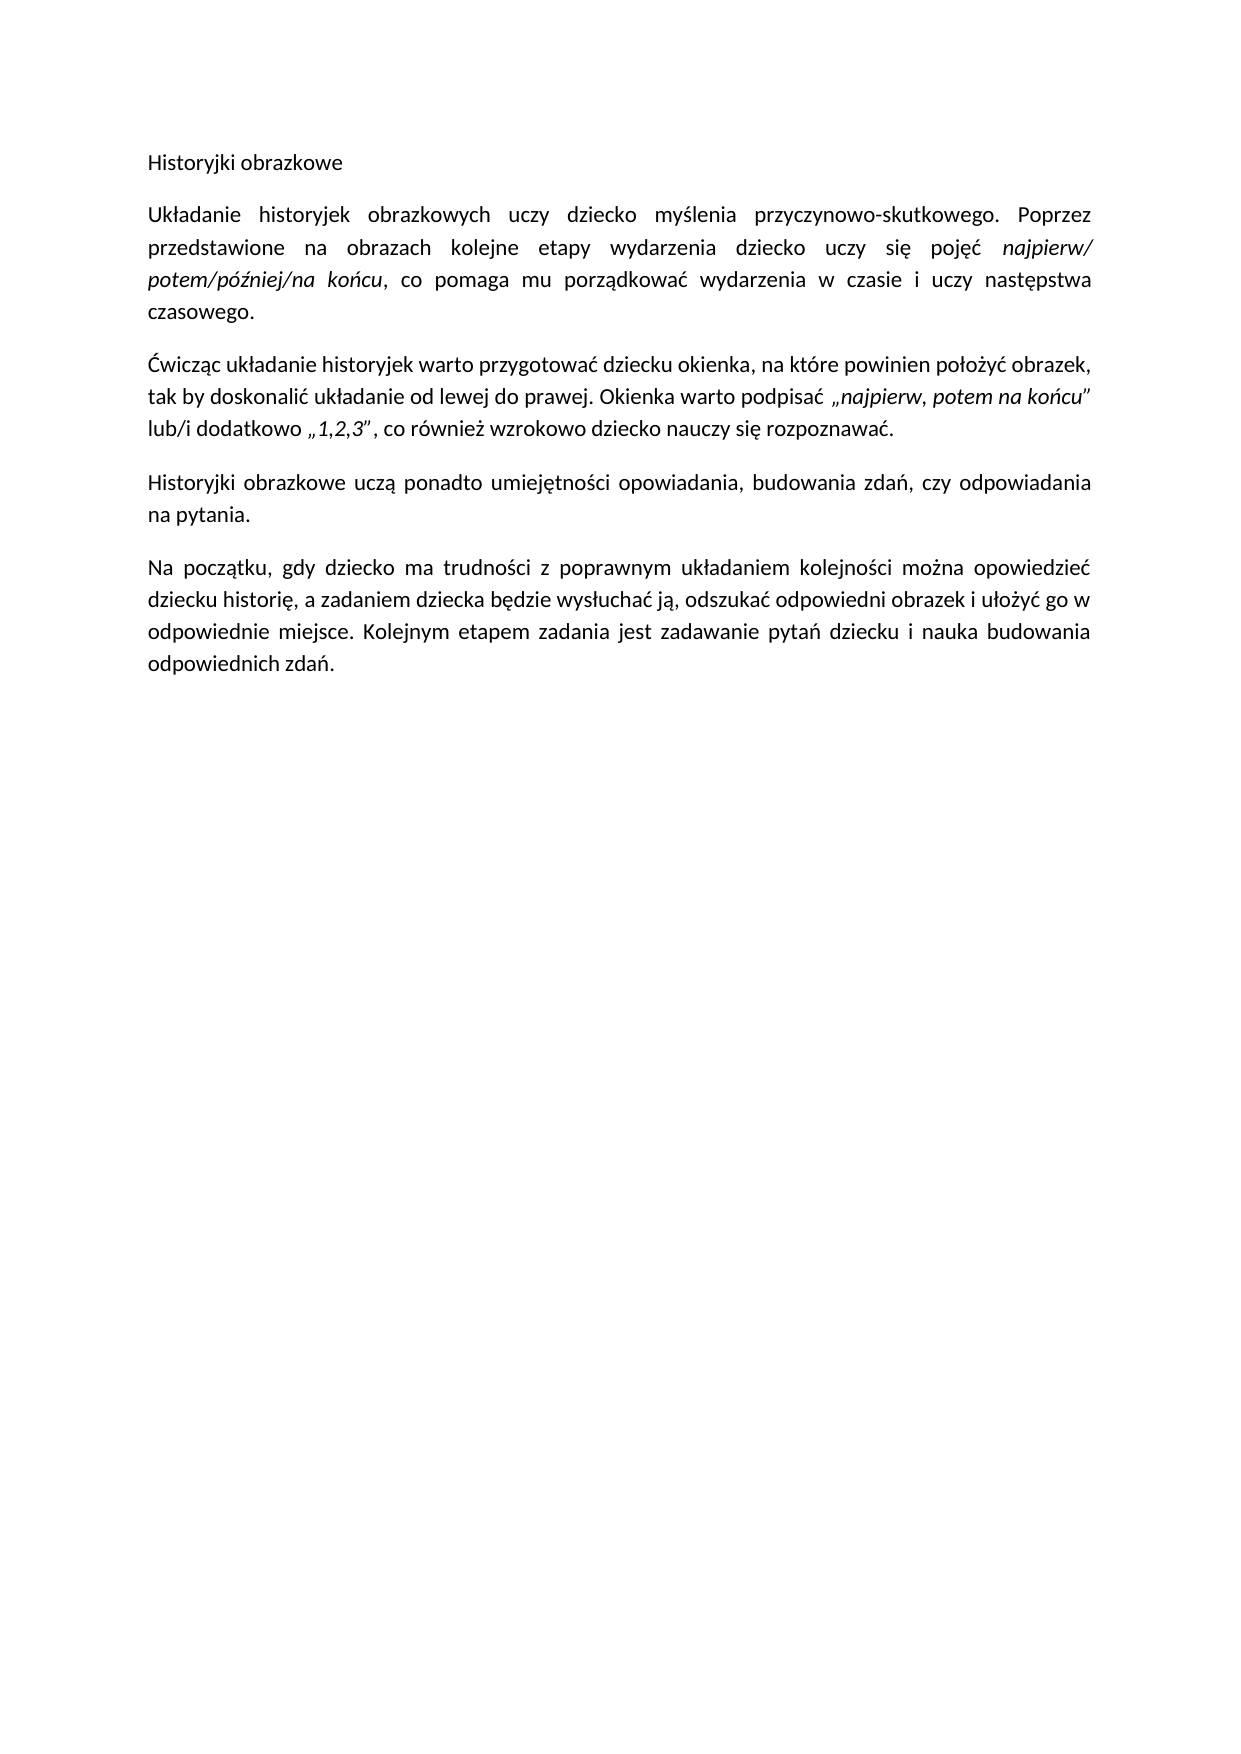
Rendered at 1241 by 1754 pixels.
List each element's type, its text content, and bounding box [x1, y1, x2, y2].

text Ćwicząc układanie historyjek warto przygotować dziecku okienka, na które powinien położyć obrazek, tak by doskonalić układanie od lewej do prawej. Okienka warto podpisać „najpierw, potem na końcu” lub/i dodatkowo „1,2,3”, co również wzrokowo dziecko nauczy się rozpoznawać. [148, 350, 1093, 443]
text Na początku, gdy dziecko ma trudności z poprawnym układaniem kolejności można opowiedzieć dziecku historię, a zadaniem dziecka będzie wysłuchać ją, odszukać odpowiedni obrazek i ułożyć go w odpowiednie miejsce. Kolejnym etapem zadania jest zadawanie pytań dziecku i nauka budowania odpowiednich zdań. [148, 553, 1093, 677]
text Historyjki obrazkowe [148, 148, 1093, 176]
text Układanie historyjek obrazkowych uczy dziecko myślenia przyczynowo-skutkowego. Poprzez przedstawione na obrazach kolejne etapy wydarzenia dziecko uczy się pojęć najpierw/ potem/później/na końcu, co pomaga mu porządkować wydarzenia w czasie i uczy następstwa czasowego. [148, 201, 1093, 325]
text Historyjki obrazkowe uczą ponadto umiejętności opowiadania, budowania zdań, czy odpowiadania na pytania. [148, 468, 1093, 528]
